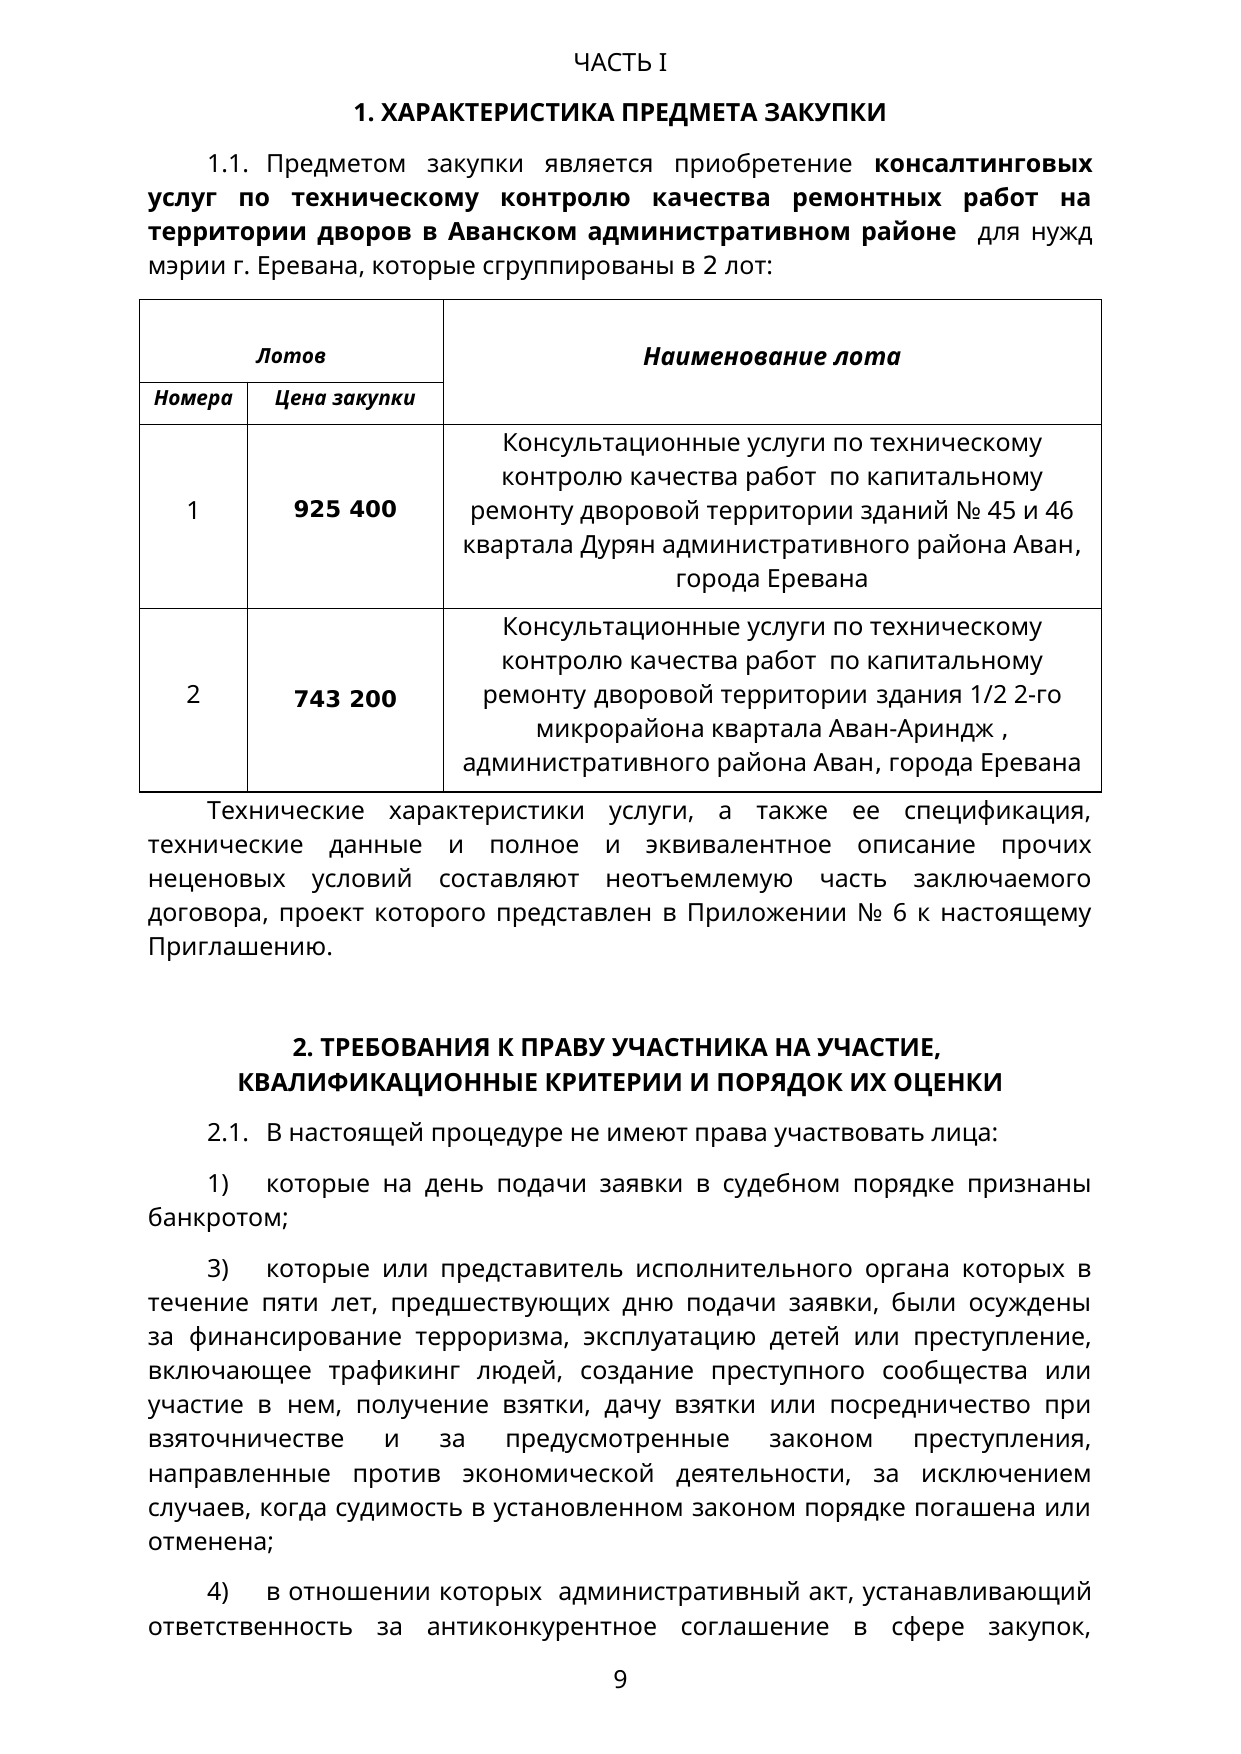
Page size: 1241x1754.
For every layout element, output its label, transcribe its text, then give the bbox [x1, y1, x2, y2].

table_cell 2 [140, 609, 247, 791]
table_cell Цена закупки [248, 383, 443, 424]
table_cell Консультационные услуги по техническому контролю качества работ по капитальному ремонту дворовой территории здания 1/2 2-го микрорайона квартала Аван-Ариндж , административного района Аван, города Еревана [444, 609, 1101, 791]
table_header Лотов [140, 300, 443, 382]
text 2. ТРЕБОВАНИЯ К ПРАВУ УЧАСТНИКА НА УЧАСТИЕ, КВАЛИФИКАЦИОННЫЕ КРИТЕРИИ И ПОРЯДОК ИХ ОЦЕНКИ [148, 1030, 1092, 1098]
text 1.1. Предметом закупки является приобретение консалтинговых услуг по техническому контролю качества ремонтных работ на территории дворов в Аванском административном районе для нужд мэрии г. Еревана, которые сгруппированы в 2 лот: [148, 146, 1092, 282]
text 3) которые или представитель исполнительного органа которых в течение пяти лет, предшествующих дню подачи заявки, были осуждены за финансирование терроризма, эксплуатацию детей или преступление, включающее трафикинг людей, создание преступного сообщества или участие в нем, получение взятки, дачу взятки или посредничество при взяточничестве и за предусмотренные законом преступления, направленные против экономической деятельности, за исключением случаев, когда судимость в установленном законом порядке погашена или отменена; [148, 1250, 1092, 1557]
text 2.1. В настоящей процедуре не имеют права участвовать лица: [148, 1115, 1092, 1149]
table_cell 743 200 [248, 609, 443, 791]
text 1) которые на день подачи заявки в судебном порядке признаны банкротом; [148, 1166, 1092, 1234]
table_cell 925 400 [248, 425, 443, 607]
table_cell Номера [140, 383, 247, 424]
text 1. ХАРАКТЕРИСТИКА ПРЕДМЕТА ЗАКУПКИ [148, 95, 1092, 129]
table_cell Консультационные услуги по техническому контролю качества работ по капитальному ремонту дворовой территории зданий № 45 и 46 квартала Дурян административного района Аван, города Еревана [444, 425, 1101, 607]
text Технические характеристики услуги, а также ее спецификация, технические данные и полное и эквивалентное описание прочих неценовых условий составляют неотъемлемую часть заключаемого договора, проект которого представлен в Приложении № 6 к настоящему Приглашению. [148, 793, 1092, 963]
table_header Наименование лота [444, 300, 1101, 424]
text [148, 1574, 1092, 1642]
text ЧАСТЬ I [148, 44, 1092, 78]
table_cell 1 [140, 425, 247, 607]
